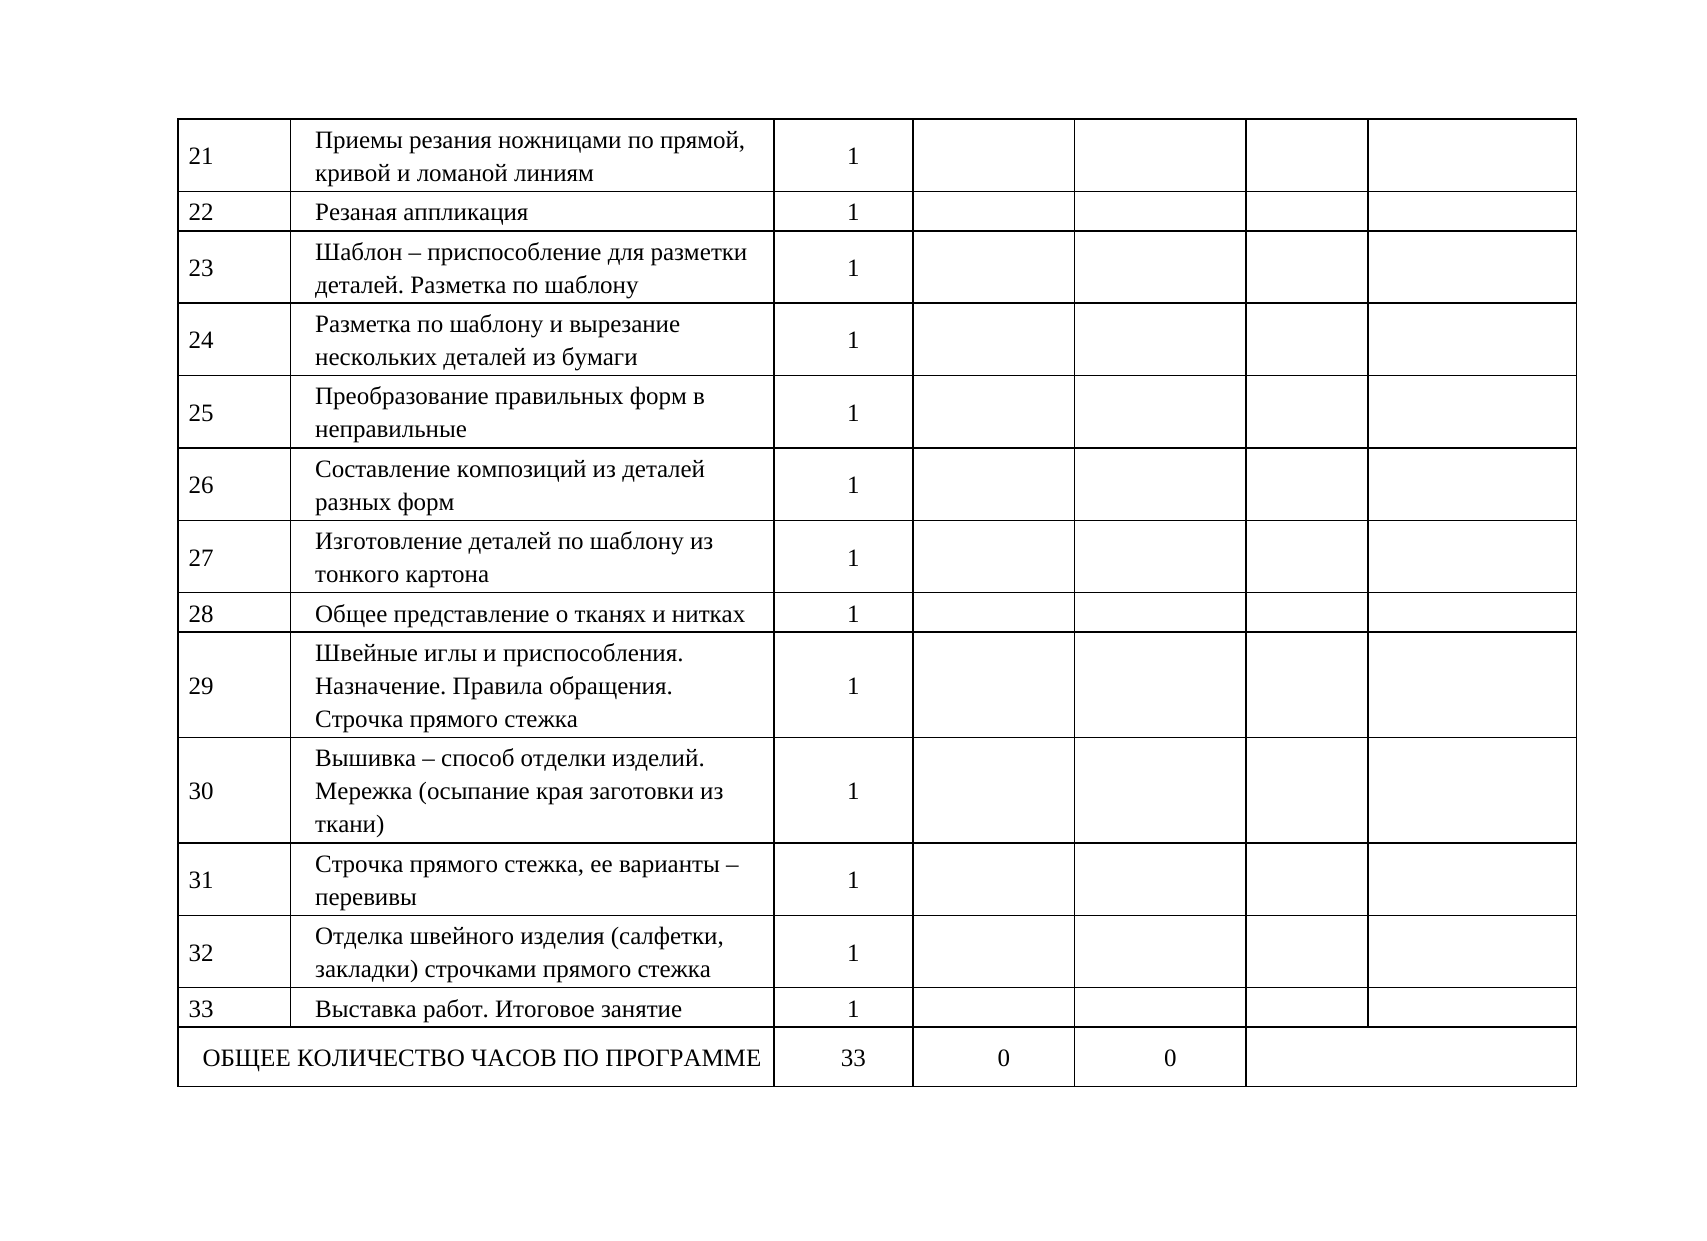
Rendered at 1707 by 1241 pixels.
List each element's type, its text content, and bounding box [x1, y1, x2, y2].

table_cell Преобразование правильных форм в неправильные [291, 376, 773, 447]
table_cell [1075, 844, 1245, 914]
table_cell [914, 232, 1074, 302]
table_cell 1 [775, 916, 912, 987]
table_cell [1247, 1028, 1576, 1086]
table_cell [1247, 593, 1367, 631]
table_cell [914, 376, 1074, 447]
table_cell Шаблон – приспособление для разметки деталей. Разметка по шаблону [291, 232, 773, 302]
table_cell [1075, 521, 1245, 592]
table_cell 0 [914, 1028, 1074, 1086]
table_cell 1 [775, 593, 912, 631]
table_cell [1075, 304, 1245, 375]
table_cell 28 [179, 593, 290, 631]
table_cell [1075, 988, 1245, 1026]
table_cell [1369, 633, 1576, 737]
table_cell [1369, 192, 1576, 230]
table_cell [1369, 593, 1576, 631]
table_cell 33 [775, 1028, 912, 1086]
table_cell Резаная аппликация [291, 192, 773, 230]
table_cell 1 [775, 633, 912, 737]
table_cell [1075, 916, 1245, 987]
table_cell [1247, 633, 1367, 737]
table_cell 1 [775, 232, 912, 302]
table_cell [1075, 449, 1245, 519]
table_cell [914, 521, 1074, 592]
table_cell [1075, 192, 1245, 230]
table_cell [914, 738, 1074, 842]
table_cell 31 [179, 844, 290, 914]
table_cell [1247, 120, 1367, 191]
table_cell 30 [179, 738, 290, 842]
table_cell 32 [179, 916, 290, 987]
table_cell [1247, 192, 1367, 230]
table_cell [914, 120, 1074, 191]
table_cell [1075, 120, 1245, 191]
table_cell [1247, 376, 1367, 447]
table_cell 27 [179, 521, 290, 592]
table_cell 33 [179, 988, 290, 1026]
table_cell Изготовление деталей по шаблону из тонкого картона [291, 521, 773, 592]
table_cell 1 [775, 192, 912, 230]
table_cell [1247, 844, 1367, 914]
table_cell Отделка швейного изделия (салфетки, закладки) строчками прямого стежка [291, 916, 773, 987]
table_cell Составление композиций из деталей разных форм [291, 449, 773, 519]
table_cell 22 [179, 192, 290, 230]
table_cell 25 [179, 376, 290, 447]
table_cell [1369, 120, 1576, 191]
table_cell [914, 916, 1074, 987]
table_cell Разметка по шаблону и вырезание нескольких деталей из бумаги [291, 304, 773, 375]
table_cell [1369, 916, 1576, 987]
table_cell [1247, 738, 1367, 842]
table_cell 1 [775, 449, 912, 519]
table_cell 26 [179, 449, 290, 519]
table_cell Общее представление о тканях и нитках [291, 593, 773, 631]
table_cell [914, 633, 1074, 737]
table_cell [1369, 449, 1576, 519]
table_cell 1 [775, 844, 912, 914]
table_cell ОБЩЕЕ КОЛИЧЕСТВО ЧАСОВ ПО ПРОГРАММЕ [179, 1028, 773, 1086]
table_cell [1247, 304, 1367, 375]
table_cell 1 [775, 376, 912, 447]
table_cell [914, 844, 1074, 914]
table_cell 23 [179, 232, 290, 302]
table_cell [1369, 376, 1576, 447]
table_cell [1075, 232, 1245, 302]
table_cell [1369, 232, 1576, 302]
table_cell [1369, 988, 1576, 1026]
table_cell 1 [775, 988, 912, 1026]
table_cell 1 [775, 521, 912, 592]
table_cell [1075, 633, 1245, 737]
table_cell [1075, 593, 1245, 631]
table_cell [1075, 738, 1245, 842]
table_cell [1369, 521, 1576, 592]
table_cell 0 [1075, 1028, 1245, 1086]
table_cell [1247, 232, 1367, 302]
table_cell Приемы резания ножницами по прямой, кривой и ломаной линиям [291, 120, 773, 191]
table_cell 21 [179, 120, 290, 191]
table_cell [1247, 521, 1367, 592]
table_cell Выставка работ. Итоговое занятие [291, 988, 773, 1026]
table_cell Вышивка – способ отделки изделий. Мережка (осыпание края заготовки из ткани) [291, 738, 773, 842]
table_cell [1369, 738, 1576, 842]
table_cell [914, 449, 1074, 519]
table_cell [1247, 988, 1367, 1026]
table_cell [1247, 916, 1367, 987]
table_cell 1 [775, 304, 912, 375]
table_cell [1247, 449, 1367, 519]
table_cell [914, 304, 1074, 375]
table_cell 29 [179, 633, 290, 737]
table_cell [1075, 376, 1245, 447]
table_cell 1 [775, 738, 912, 842]
table_cell Строчка прямого стежка, ее варианты – перевивы [291, 844, 773, 914]
table_cell 1 [775, 120, 912, 191]
table_cell 24 [179, 304, 290, 375]
table_cell Швейные иглы и приспособления. Назначение. Правила обращения. Строчка прямого стежка [291, 633, 773, 737]
table_cell [914, 988, 1074, 1026]
table_cell [914, 593, 1074, 631]
table_cell [1369, 844, 1576, 914]
table_cell [914, 192, 1074, 230]
table_cell [1369, 304, 1576, 375]
